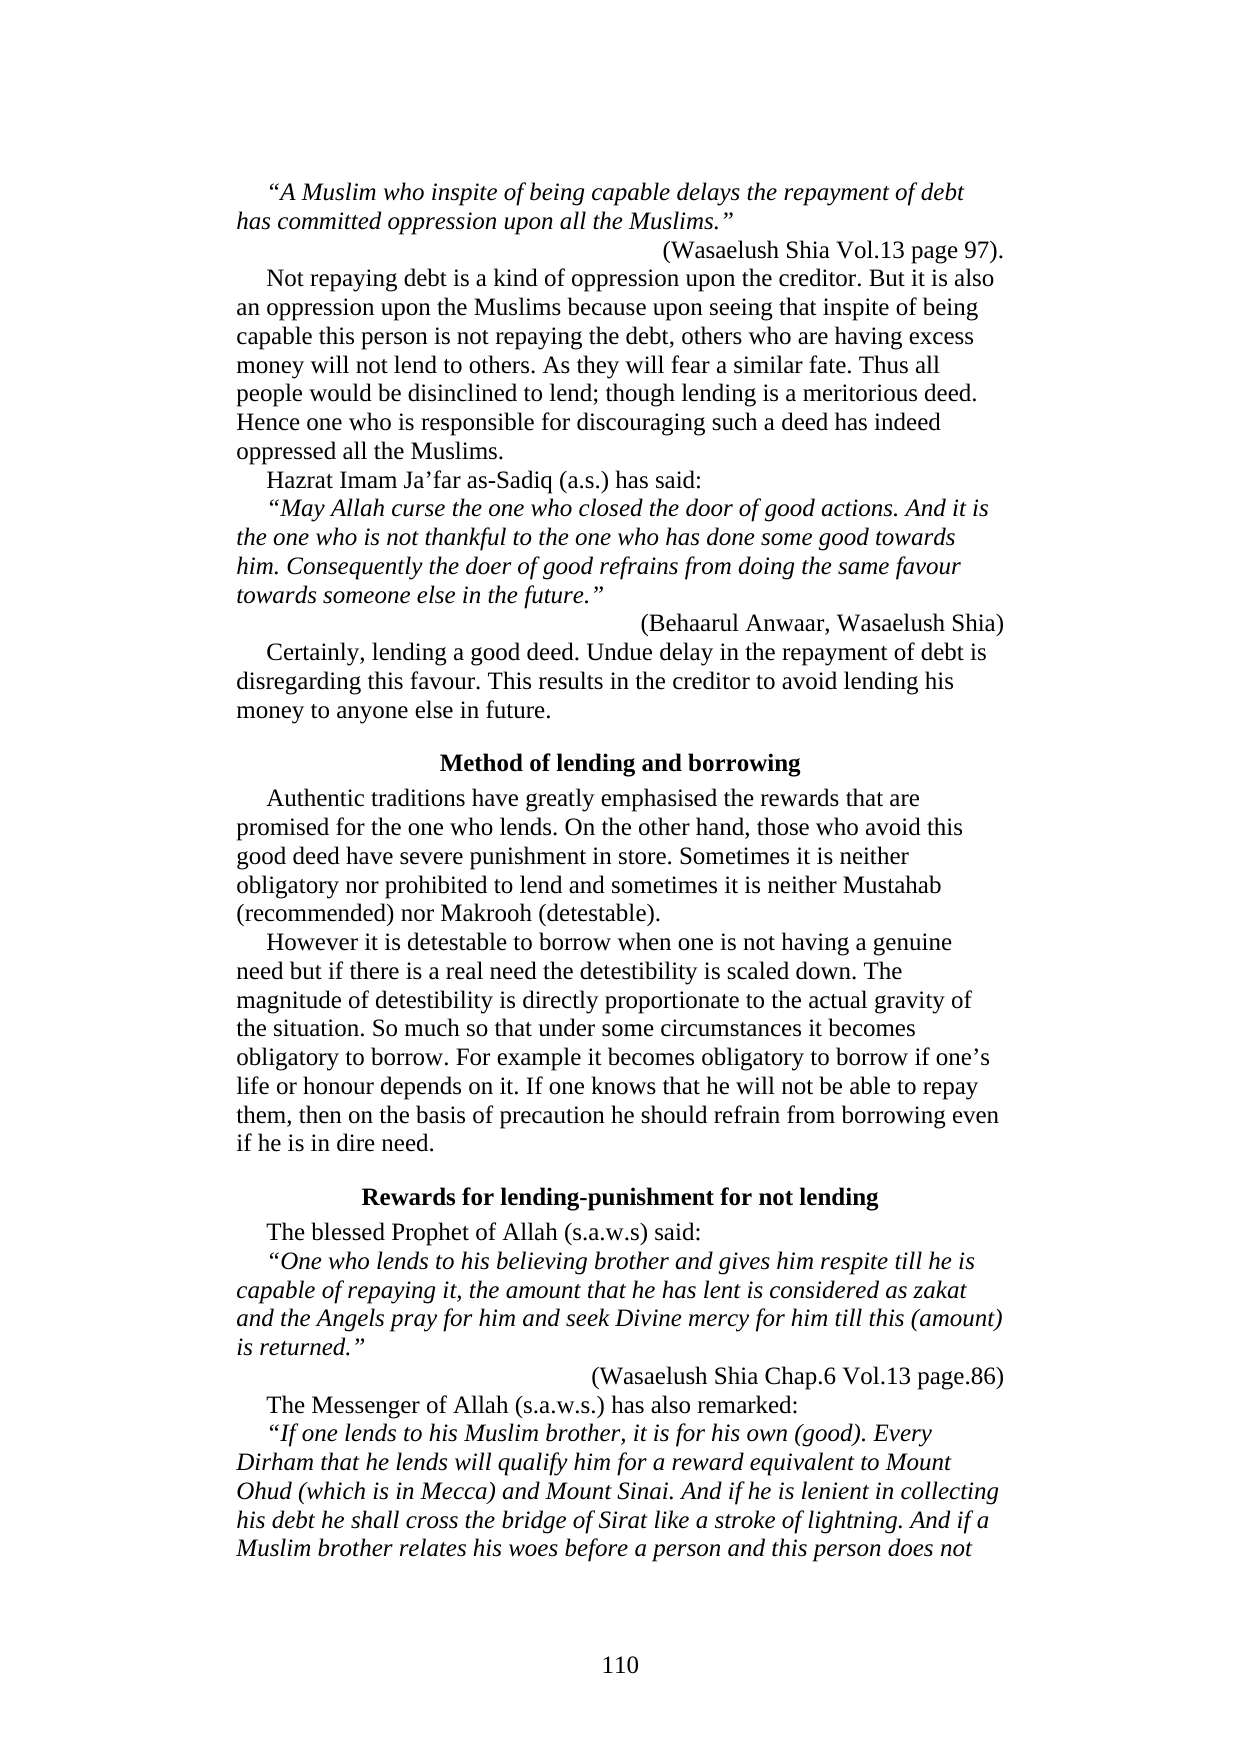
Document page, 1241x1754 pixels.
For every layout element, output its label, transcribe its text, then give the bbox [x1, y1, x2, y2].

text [236, 1418, 1004, 1562]
text (Wasaelush Shia Vol.13 page 97). [236, 235, 1004, 263]
text “May Allah curse the one who closed the door of good actions. And it is the one who is not thankful to the one who has done some good towards him. Consequently the doer of good refrains from doing the same favour towards someone else in the future.” [236, 493, 1004, 608]
subtitle Rewards for lending-punishment for not lending [236, 1182, 1004, 1211]
text However it is detestable to borrow when one is not having a genuine need but if there is a real need the detestibility is scaled down. The magnitude of detestibility is directly proportionate to the actual gravity of the situation. So much so that under some circumstances it becomes obligatory to borrow. For example it becomes obligatory to borrow if one’s life or honour depends on it. If one knows that he will not be able to repay them, then on the basis of precaution he should refrain from borrowing even if he is in dire need. [236, 927, 1004, 1157]
text Not repaying debt is a kind of oppression upon the creditor. But it is also an oppression upon the Muslims because upon seeing that inspite of being capable this person is not repaying the debt, others who are having excess money will not lend to others. As they will fear a similar fate. Thus all people would be disinclined to lend; though lending is a meritorious deed. Hence one who is responsible for discouraging such a deed has indeed oppressed all the Muslims. [236, 263, 1004, 465]
text (Behaarul Anwaar, Wasaelush Shia) [236, 608, 1004, 637]
text The blessed Prophet of Allah (s.a.w.s) said: [236, 1217, 1004, 1246]
text (Wasaelush Shia Chap.6 Vol.13 page.86) [236, 1361, 1004, 1390]
text The Messenger of Allah (s.a.w.s.) has also remarked: [236, 1390, 1004, 1418]
text Authentic traditions have greatly emphasised the rewards that are promised for the one who lends. On the other hand, those who avoid this good deed have severe punishment in store. Sometimes it is neither obligatory nor prohibited to lend and sometimes it is neither Mustahab (recommended) nor Makrooh (detestable). [236, 783, 1004, 927]
text “One who lends to his believing brother and gives him respite till he is capable of repaying it, the amount that he has lent is considered as zakat and the Angels pray for him and seek Divine mercy for him till this (amount) is returned.” [236, 1246, 1004, 1361]
text Hazrat Imam Ja’far as-Sadiq (a.s.) has said: [236, 465, 1004, 493]
text Certainly, lending a good deed. Undue delay in the repayment of debt is disregarding this favour. This results in the creditor to avoid lending his money to anyone else in future. [236, 637, 1004, 723]
subtitle Method of lending and borrowing [236, 748, 1004, 777]
text “A Muslim who inspite of being capable delays the repayment of debt has committed oppression upon all the Muslims.” [236, 177, 1004, 235]
